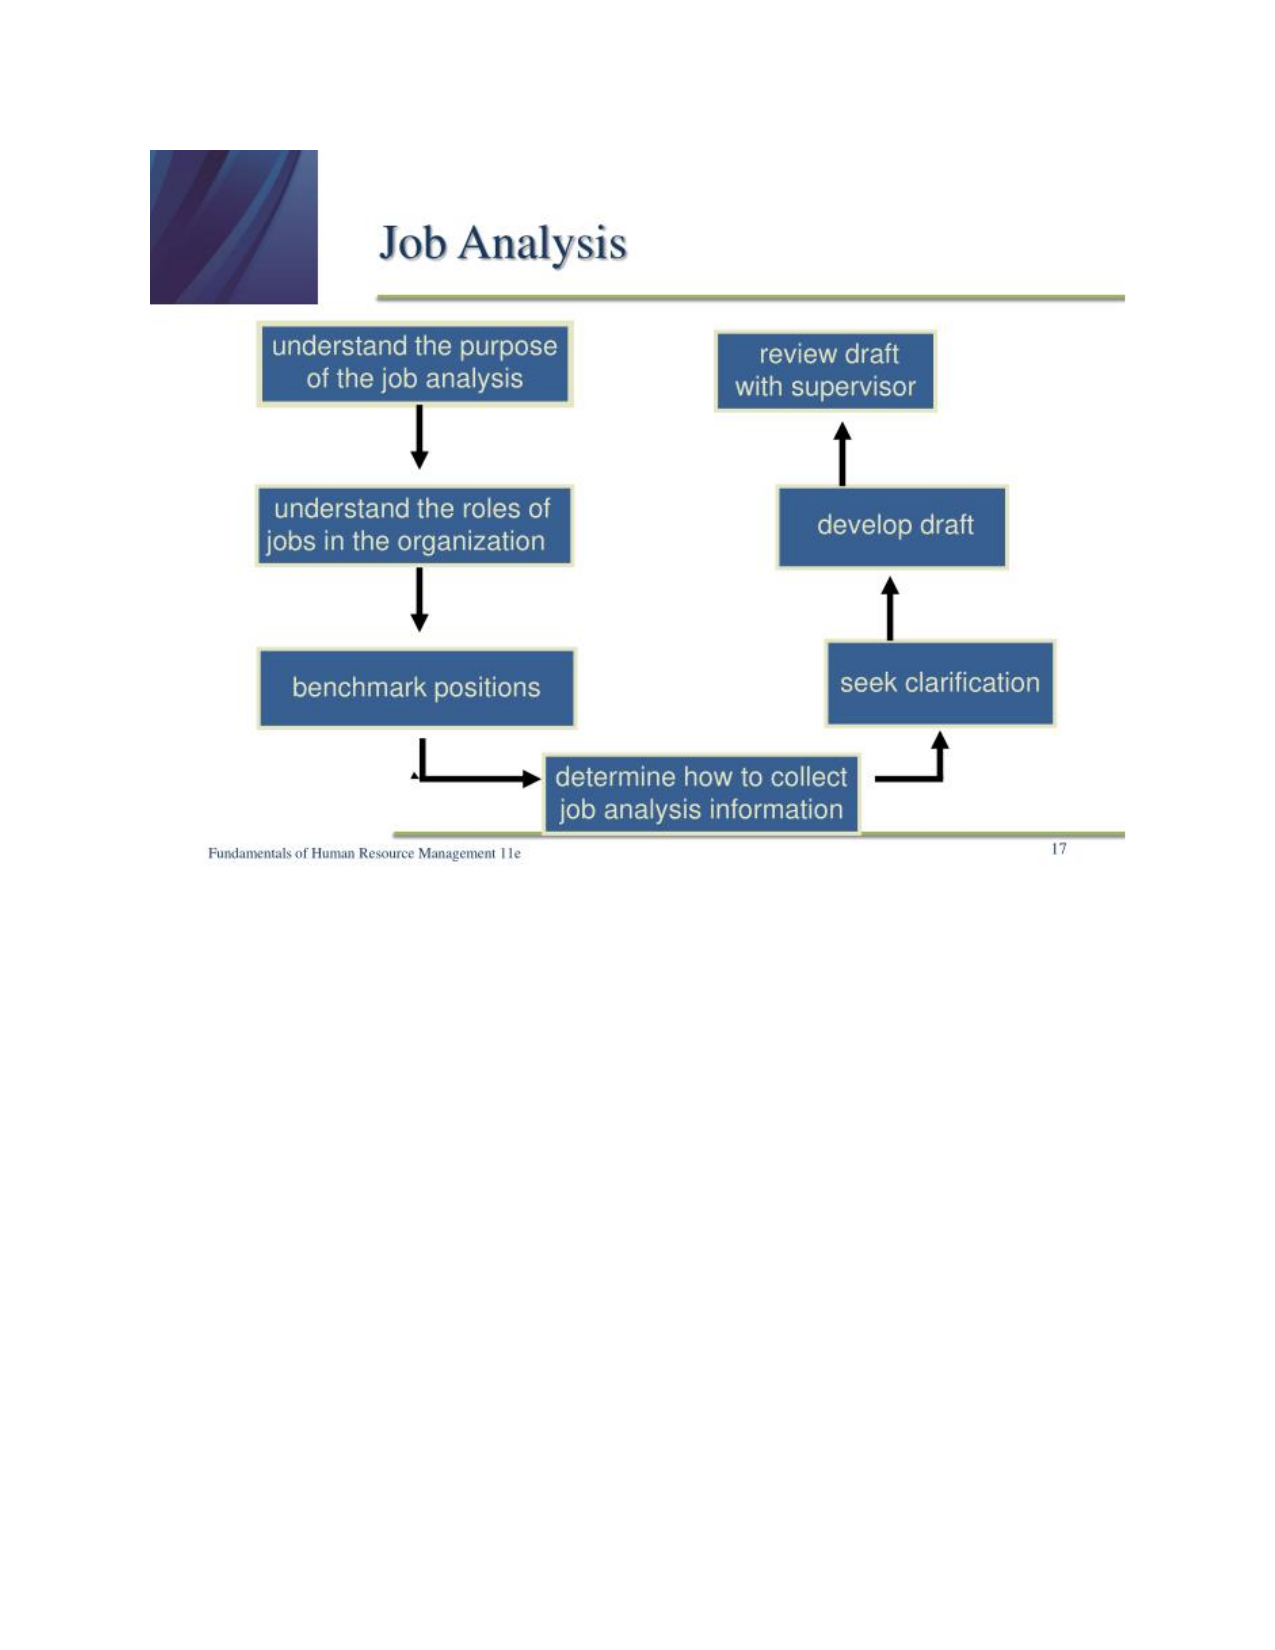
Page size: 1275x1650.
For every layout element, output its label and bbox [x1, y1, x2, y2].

picture [150, 150, 1125, 882]
